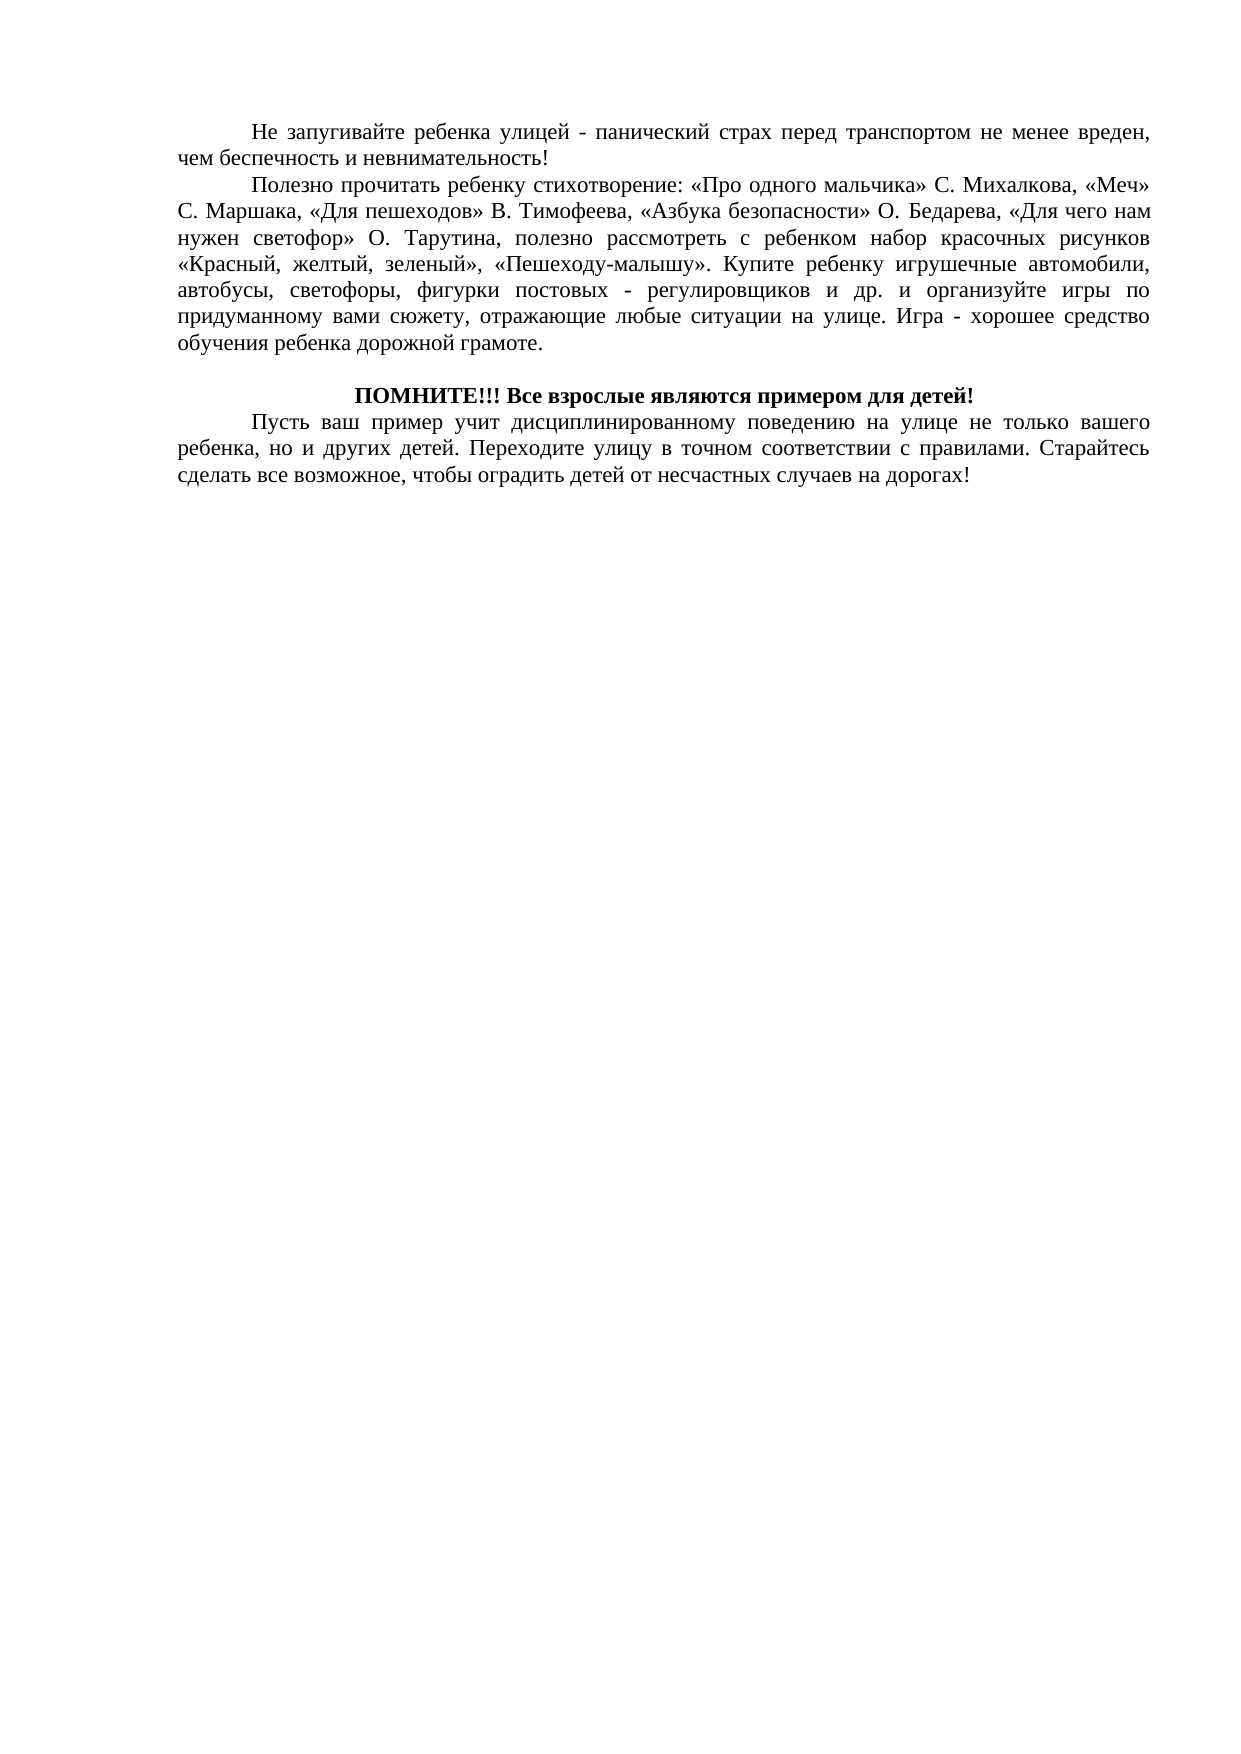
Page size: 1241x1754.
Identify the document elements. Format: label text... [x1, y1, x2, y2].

text Не запугивайте ребенка улицей - панический страх перед транспортом не менее вреден, чем беспечность и невнимательность! [177, 118, 1152, 171]
text Пусть ваш пример учит дисциплинированному поведению на улице не только вашего ребенка, но и других детей. Переходите улицу в точном соответствии с правилами. Старайтесь сделать все возможное, чтобы оградить детей от несчастных случаев на дорогах! [177, 408, 1152, 487]
text Полезно прочитать ребенку стихотворение: «Про одного мальчика» С. Михалкова, «Меч» С. Маршака, «Для пешеходов» В. Тимофеева, «Азбука безопасности» О. Бедарева, «Для чего нам нужен светофор» О. Тарутина, полезно рассмотреть с ребенком набор красочных рисунков «Красный, желтый, зеленый», «Пешеходу-малышу». Купите ребенку игрушечные автомобили, автобусы, светофоры, фигурки постовых - регулировщиков и др. и организуйте игры по придуманному вами сюжету, отражающие любые ситуации на улице. Игра - хорошее средство обучения ребенка дорожной грамоте. [177, 171, 1152, 355]
text ПОМНИТЕ!!! Все взрослые являются примером для детей! [177, 382, 1152, 408]
